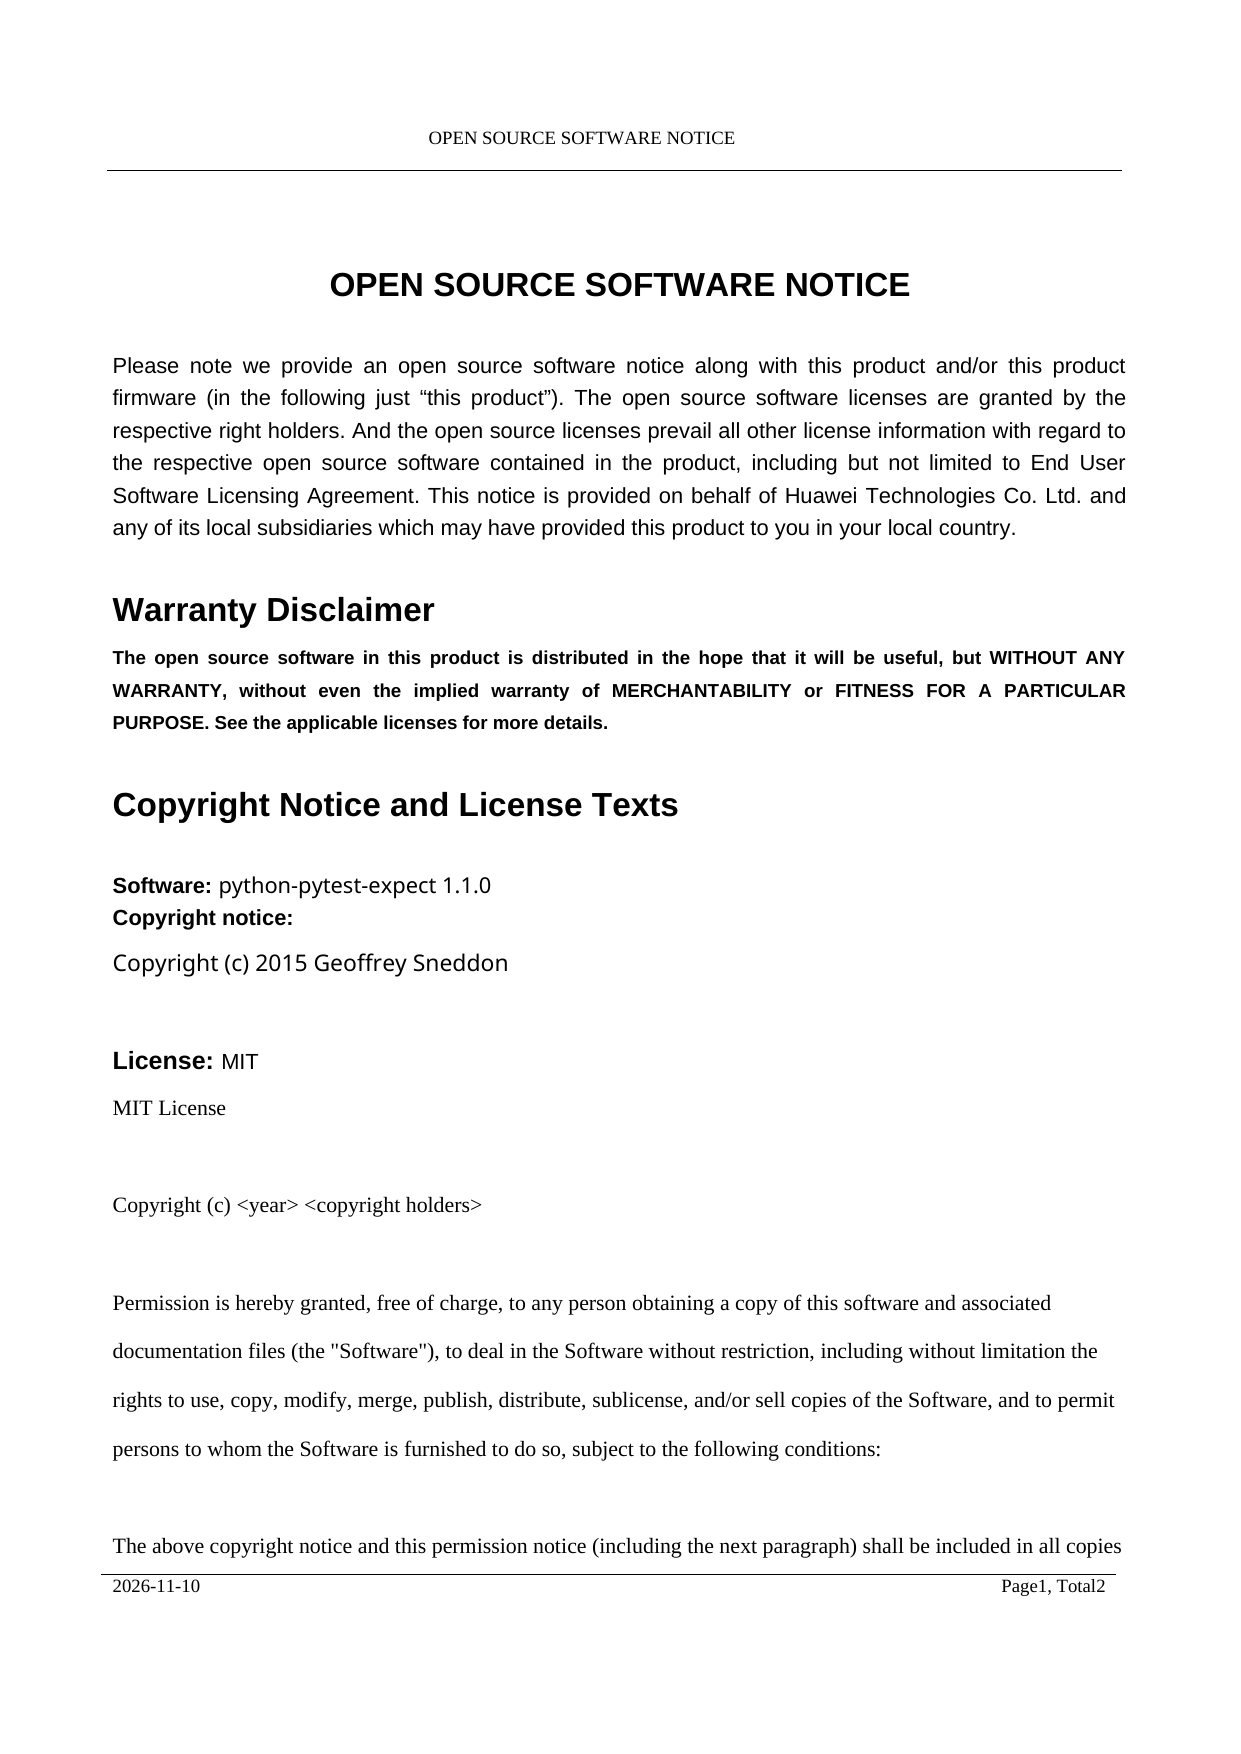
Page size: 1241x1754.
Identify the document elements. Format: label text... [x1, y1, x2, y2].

text Copyright (c) 2015 Geoffrey Sneddon [112, 947, 1128, 1028]
text Copyright Notice and License Texts [112, 771, 1128, 836]
text Software: python-pytest-expect 1.1.0 [112, 869, 1128, 901]
text Copyright notice: [112, 901, 1128, 934]
text License: MIT [112, 1044, 1128, 1077]
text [112, 1091, 1128, 1562]
text Warranty Disclaimer [112, 576, 1128, 641]
text The open source software in this product is distributed in the hope that it will be useful, but WITHOUT ANY WARRANTY, without even the implied warranty of MERCHANTABILITY or FITNESS FOR A PARTICULAR PURPOSE. See the applicable licenses for more details. [112, 641, 1128, 739]
text Please note we provide an open source software notice along with this product and/or this product firmware (in the following just “this product”). The open source software licenses are granted by the respective right holders. And the open source licenses prevail all other license information with regard to the respective open source software contained in the product, including but not limited to End User Software Licensing Agreement. This notice is provided on behalf of Huawei Technologies Co. Ltd. and any of its local subsidiaries which may have provided this product to you in your local country. [112, 349, 1128, 544]
text OPEN SOURCE SOFTWARE NOTICE [112, 251, 1128, 316]
